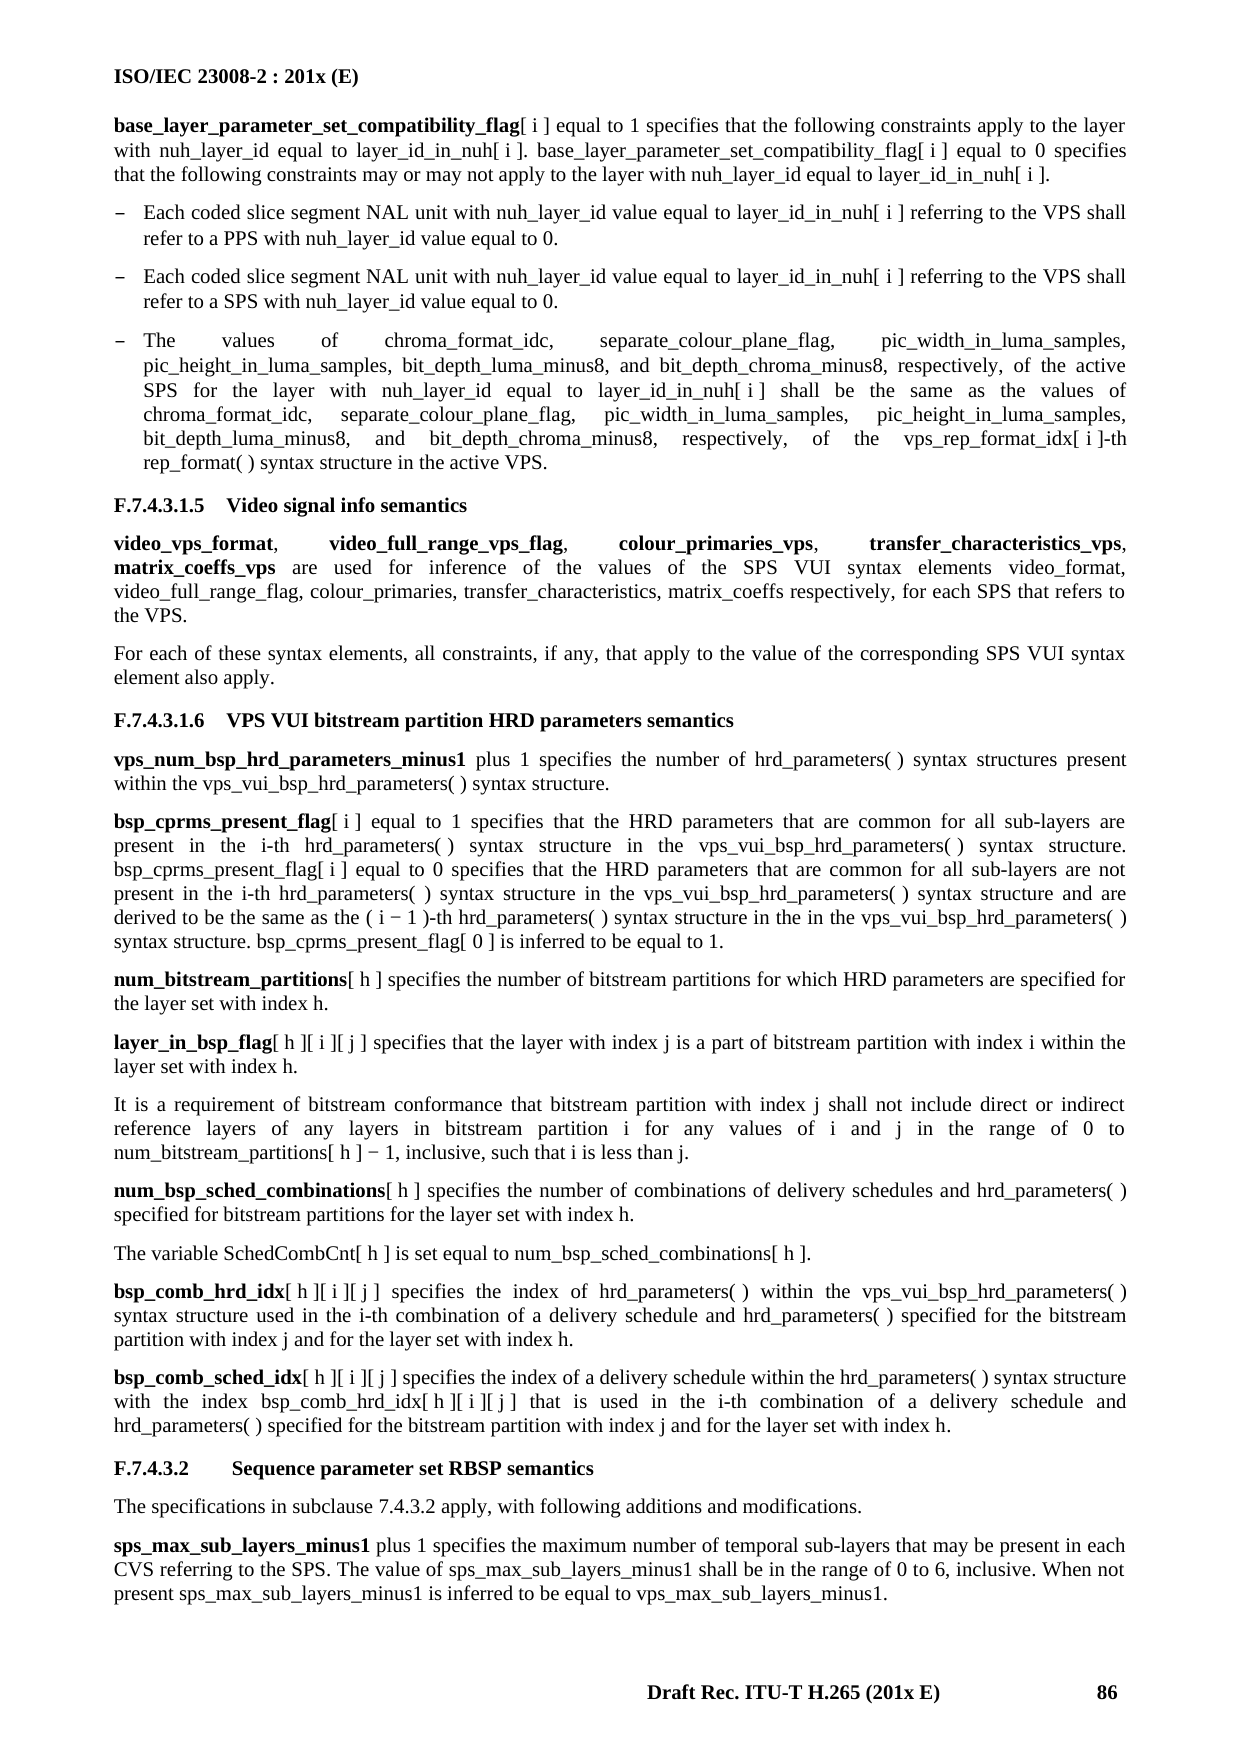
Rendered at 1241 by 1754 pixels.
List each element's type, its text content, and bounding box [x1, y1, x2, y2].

text bsp_comb_hrd_idx[ h ][ i ][ j ] specifies the index of hrd_parameters( ) within the vps_vui_bsp_hrd_parameters( ) syntax structure used in the i-th combination of a delivery schedule and hrd_parameters( ) specified for the bitstream partition with index j and for the layer set with index h. [113, 1279, 1127, 1351]
text vps_num_bsp_hrd_parameters_minus1 plus 1 specifies the number of hrd_parameters( ) syntax structures present within the vps_vui_bsp_hrd_parameters( ) syntax structure. [113, 746, 1127, 794]
list Each coded slice segment NAL unit with nuh_layer_id value equal to layer_id_in_nuh[ i ] referring to the VPS shall refer to a PPS with nuh_layer_id value equal to 0. [113, 200, 1127, 249]
text base_layer_parameter_set_compatibility_flag[ i ] equal to 1 specifies that the following constraints apply to the layer with nuh_layer_id equal to layer_id_in_nuh[ i ]. base_layer_parameter_set_compatibility_flag[ i ] equal to 0 specifies that the following constraints may or may not apply to the layer with nuh_layer_id equal to layer_id_in_nuh[ i ]. [113, 113, 1127, 186]
text The specifications in subclause 7.4.3.2 apply, with following additions and modifications. [113, 1494, 1127, 1518]
list Sequence parameter set RBSP semantics [113, 1456, 1127, 1480]
text layer_in_bsp_flag[ h ][ i ][ j ] specifies that the layer with index j is a part of bitstream partition with index i within the layer set with index h. [113, 1029, 1127, 1078]
text num_bsp_sched_combinations[ h ] specifies the number of combinations of delivery schedules and hrd_parameters( ) specified for bitstream partitions for the layer set with index h. [113, 1178, 1127, 1226]
list The values of chroma_format_idc, separate_colour_plane_flag, pic_width_in_luma_samples, pic_height_in_luma_samples, bit_depth_luma_minus8, and bit_depth_chroma_minus8, respectively, of the active SPS for the layer with nuh_layer_id equal to layer_id_in_nuh[ i ] shall be the same as the values of chroma_format_idc, separate_colour_plane_flag, pic_width_in_luma_samples, pic_height_in_luma_samples, bit_depth_luma_minus8, and bit_depth_chroma_minus8, respectively, of the vps_rep_format_idx[ i ]-th rep_format( ) syntax structure in the active VPS. [113, 328, 1127, 474]
text For each of these syntax elements, all constraints, if any, that apply to the value of the corresponding SPS VUI syntax element also apply. [113, 641, 1127, 689]
text video_vps_format, video_full_range_vps_flag, colour_primaries_vps, transfer_characteristics_vps, matrix_coeffs_vps are used for inference of the values of the SPS VUI syntax elements video_format, video_full_range_flag, colour_primaries, transfer_characteristics, matrix_coeffs respectively, for each SPS that refers to the VPS. [113, 531, 1127, 627]
list Each coded slice segment NAL unit with nuh_layer_id value equal to layer_id_in_nuh[ i ] referring to the VPS shall refer to a SPS with nuh_layer_id value equal to 0. [113, 264, 1127, 313]
list VPS VUI bitstream partition HRD parameters semantics [113, 708, 1127, 732]
text sps_max_sub_layers_minus1 plus 1 specifies the maximum number of temporal sub-layers that may be present in each CVS referring to the SPS. The value of sps_max_sub_layers_minus1 shall be in the range of 0 to 6, inclusive. When not present sps_max_sub_layers_minus1 is inferred to be equal to vps_max_sub_layers_minus1. [113, 1533, 1127, 1605]
text bsp_cprms_present_flag[ i ] equal to 1 specifies that the HRD parameters that are common for all sub-layers are present in the i-th hrd_parameters( ) syntax structure in the vps_vui_bsp_hrd_parameters( ) syntax structure. bsp_cprms_present_flag[ i ] equal to 0 specifies that the HRD parameters that are common for all sub-layers are not present in the i-th hrd_parameters( ) syntax structure in the vps_vui_bsp_hrd_parameters( ) syntax structure and are derived to be the same as the ( i − 1 )-th hrd_parameters( ) syntax structure in the in the vps_vui_bsp_hrd_parameters( ) syntax structure. bsp_cprms_present_flag[ 0 ] is inferred to be equal to 1. [113, 809, 1127, 953]
text bsp_comb_sched_idx[ h ][ i ][ j ] specifies the index of a delivery schedule within the hrd_parameters( ) syntax structure with the index bsp_comb_hrd_idx[ h ][ i ][ j ] that is used in the i-th combination of a delivery schedule and hrd_parameters( ) specified for the bitstream partition with index j and for the layer set with index h. [113, 1365, 1127, 1437]
list Video signal info semantics [113, 493, 1127, 517]
text It is a requirement of bitstream conformance that bitstream partition with index j shall not include direct or indirect reference layers of any layers in bitstream partition i for any values of i and j in the range of 0 to num_bitstream_partitions[ h ] − 1, inclusive, such that i is less than j. [113, 1092, 1127, 1164]
text The variable SchedCombCnt[ h ] is set equal to num_bsp_sched_combinations[ h ]. [113, 1241, 1127, 1264]
text num_bitstream_partitions[ h ] specifies the number of bitstream partitions for which HRD parameters are specified for the layer set with index h. [113, 967, 1127, 1015]
